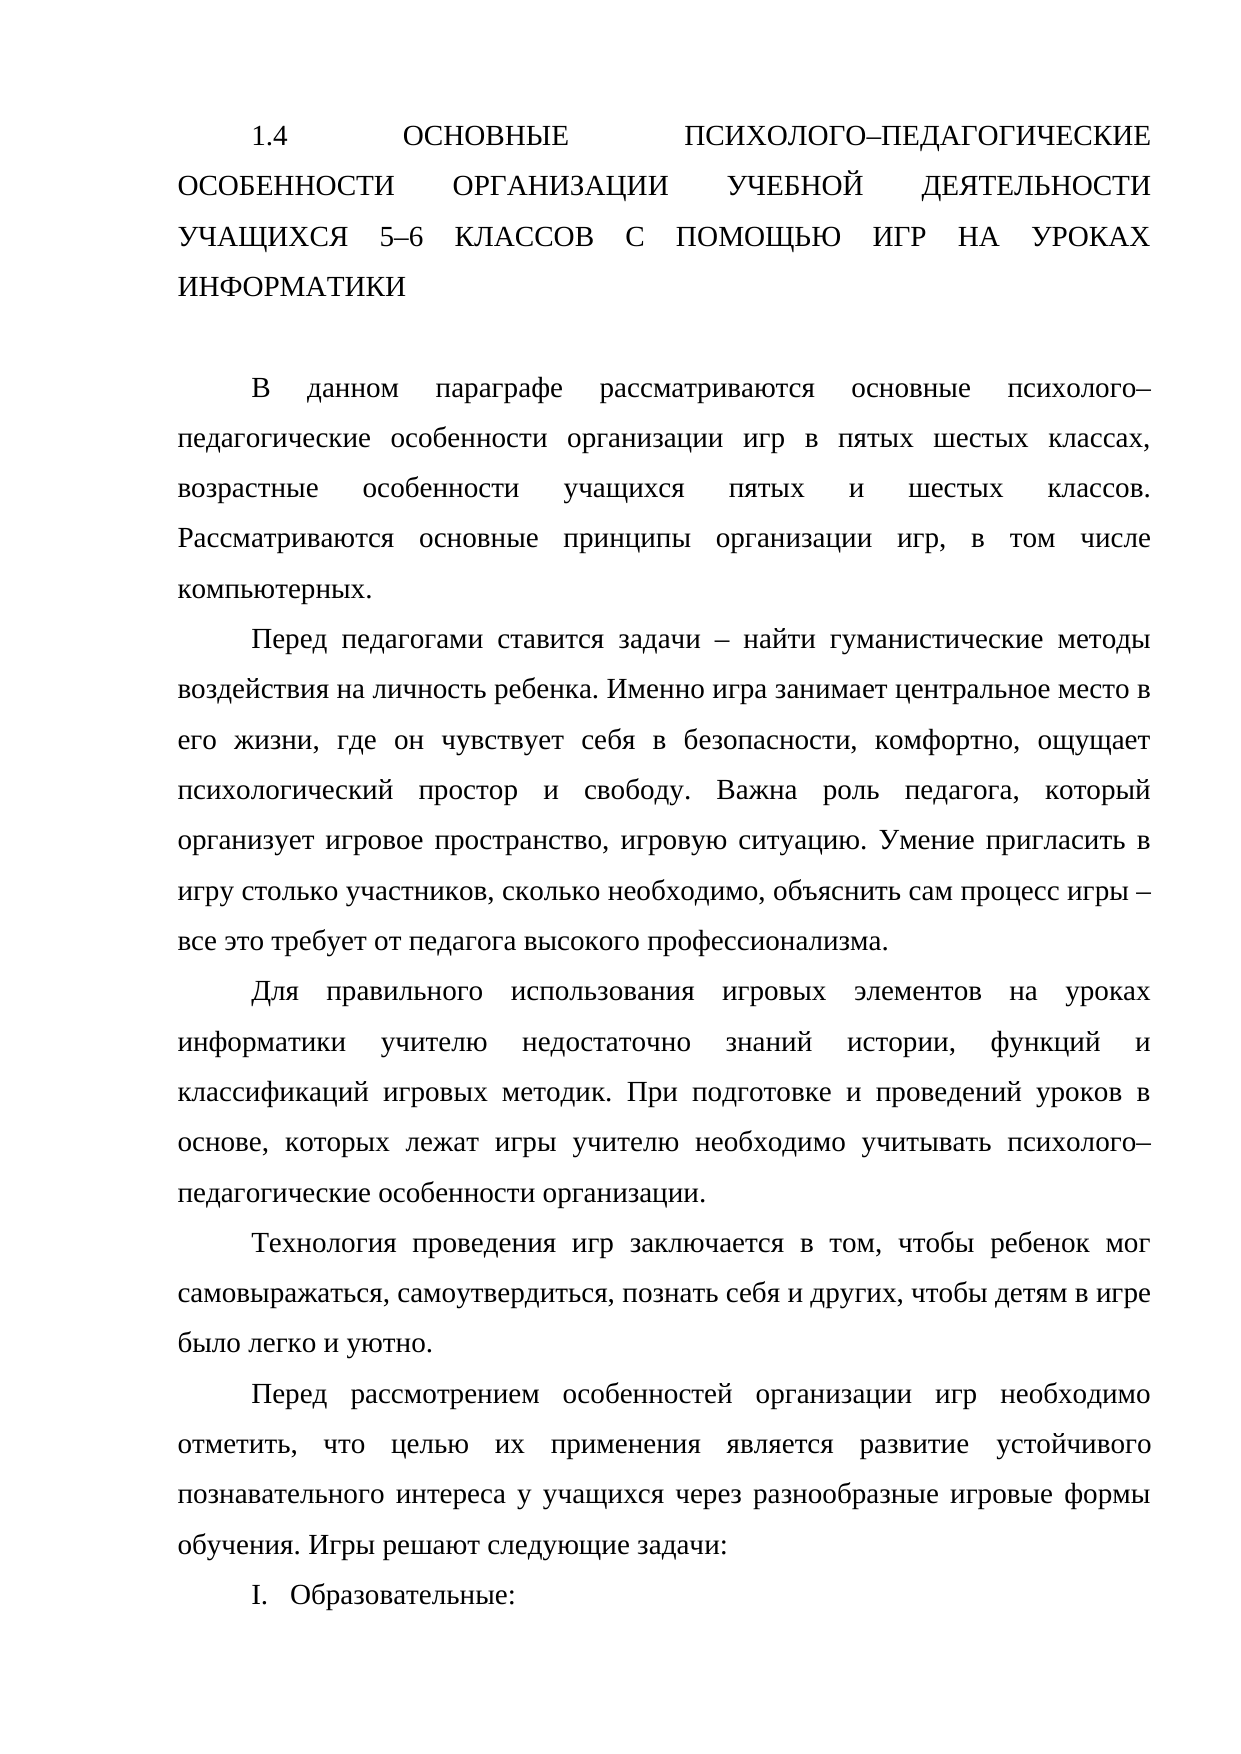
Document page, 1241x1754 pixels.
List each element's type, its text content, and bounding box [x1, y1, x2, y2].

text 1.4 Основные психолого–педагогические особенности организации учебной деятельности учащихся 5–6 классов с помощью игр на уроках информатики [177, 118, 1152, 303]
subtitle Образовательные: [177, 1577, 1152, 1611]
text Перед педагогами ставится задачи – найти гуманистические методы воздействия на личность ребенка. Именно игра занимает центральное место в его жизни, где он чувствует себя в безопасности, комфортно, ощущает психологический простор и свободу. Важна роль педагога, который организует игровое пространство, игровую ситуацию. Умение пригласить в игру столько участников, сколько необходимо, объяснить сам процесс игры – все это требует от педагога высокого профессионализма. [177, 621, 1152, 957]
text Технология проведения игр заключается в том, чтобы ребенок мог самовыражаться, самоутвердиться, познать себя и других, чтобы детям в игре было легко и уютно. [177, 1225, 1152, 1359]
text В данном параграфе рассматриваются основные психолого–педагогические особенности организации игр в пятых шестых классах, возрастные особенности учащихся пятых и шестых классов. Рассматриваются основные принципы организации игр, в том числе компьютерных. [177, 370, 1152, 604]
text Перед рассмотрением особенностей организации игр необходимо отметить, что целью их применения является развитие устойчивого познавательного интереса у учащихся через разнообразные игровые формы обучения. Игры решают следующие задачи: [177, 1376, 1152, 1560]
text Для правильного использования игровых элементов на уроках информатики учителю недостаточно знаний истории, функций и классификаций игровых методик. При подготовке и проведений уроков в основе, которых лежат игры учителю необходимо учитывать психолого–педагогические особенности организации. [177, 973, 1152, 1208]
